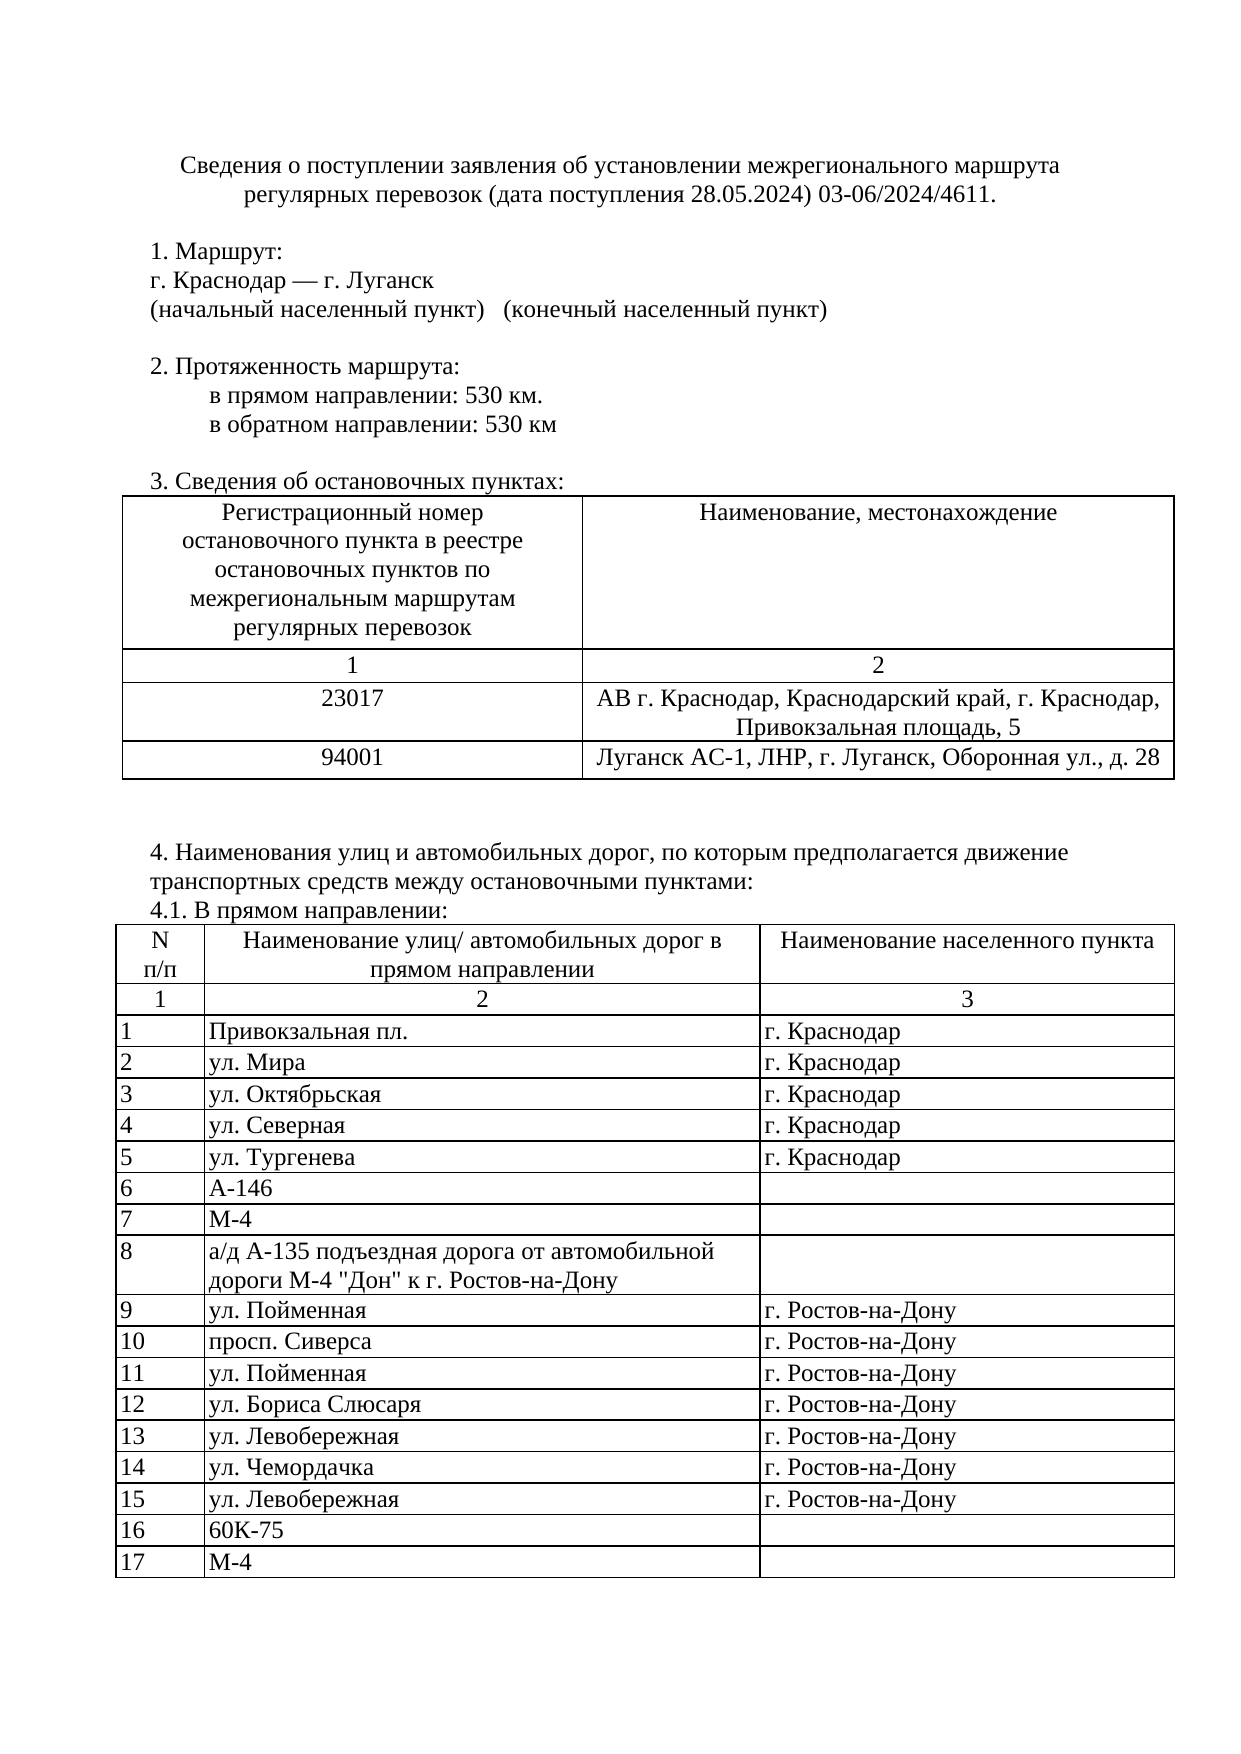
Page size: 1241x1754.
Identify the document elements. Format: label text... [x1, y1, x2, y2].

table_cell 1 [117, 1016, 204, 1046]
table_cell ул. Пойменная [205, 1358, 759, 1388]
table_cell 6 [117, 1173, 204, 1203]
text в обратном направлении: 530 км [150, 409, 1090, 437]
table_cell г. Ростов-на-Дону [761, 1390, 1174, 1419]
table_cell 60К-75 [205, 1515, 759, 1545]
table_header Наименование, местонахождение [583, 497, 1173, 648]
table_cell 15 [117, 1484, 204, 1514]
text 4. Наименования улиц и автомобильных дорог, по которым предполагается движение транспортных средств между остановочными пунктами: [150, 837, 1090, 895]
table_header N п/п [117, 925, 204, 983]
table_header Регистрационный номер остановочного пункта в реестре остановочных пунктов по межрегиональным маршрутам регулярных перевозок [123, 497, 582, 648]
table_cell 5 [117, 1142, 204, 1171]
table_cell АВ г. Краснодар, Краснодарский край, г. Краснодар, Привокзальная площадь, 5 [583, 683, 1173, 740]
text Сведения о поступлении заявления об установлении межрегионального маршрута регулярных перевозок (дата поступления 28.05.2024) 03-06/2024/4611. [150, 150, 1090, 207]
table_cell [761, 1236, 1174, 1293]
table_cell 7 [117, 1205, 204, 1234]
table_cell г. Ростов-на-Дону [761, 1358, 1174, 1388]
table_cell 4 [117, 1110, 204, 1140]
table_cell [761, 1547, 1174, 1577]
table_cell г. Ростов-на-Дону [761, 1327, 1174, 1356]
table_cell М-4 [205, 1205, 759, 1234]
table_cell А-146 [205, 1173, 759, 1203]
table_cell 23017 [123, 683, 582, 740]
table_cell 12 [117, 1390, 204, 1419]
table_cell М-4 [205, 1547, 759, 1577]
table_cell Привокзальная пл. [205, 1016, 759, 1046]
table_cell г. Ростов-на-Дону [761, 1484, 1174, 1514]
text 2. Протяженность маршрута: [150, 351, 1090, 380]
table_cell г. Краснодар [761, 1047, 1174, 1077]
table_cell ул. Северная [205, 1110, 759, 1140]
table_header Наименование населенного пункта [761, 925, 1174, 983]
table_cell 17 [117, 1547, 204, 1577]
table_cell ул. Пойменная [205, 1295, 759, 1325]
table_cell ул. Октябрьская [205, 1079, 759, 1108]
table_cell 14 [117, 1452, 204, 1482]
text 3. Сведения об остановочных пунктах: [150, 466, 1090, 495]
table_cell просп. Сиверса [205, 1327, 759, 1356]
table_cell [761, 1173, 1174, 1203]
table_cell г. Краснодар [761, 1110, 1174, 1140]
table_cell 1 [123, 650, 582, 681]
text 1. Маршрут: [150, 236, 1090, 265]
text 4.1. В прямом направлении: [150, 895, 1090, 924]
text г. Краснодар — г. Луганск [150, 265, 1090, 294]
table_cell 2 [205, 984, 759, 1014]
table_cell ул. Чемордачка [205, 1452, 759, 1482]
table_cell [761, 1205, 1174, 1234]
table_cell г. Ростов-на-Дону [761, 1295, 1174, 1325]
table_cell 1 [117, 984, 204, 1014]
table_cell ул. Мира [205, 1047, 759, 1077]
table_header Наименование улиц/ автомобильных дорог в прямом направлении [205, 925, 759, 983]
table_cell а/д А-135 подъездная дорога от автомобильной дороги М-4 "Дон" к г. Ростов-на-Дону [205, 1236, 759, 1293]
table_cell Луганск АС-1, ЛНР, г. Луганск, Оборонная ул., д. 28 [583, 742, 1173, 778]
table_cell 13 [117, 1421, 204, 1451]
table_cell 3 [117, 1079, 204, 1108]
table_cell ул. Левобережная [205, 1484, 759, 1514]
table_cell 2 [583, 650, 1173, 681]
table_cell 2 [117, 1047, 204, 1077]
text в прямом направлении: 530 км. [150, 380, 1090, 409]
table_cell 11 [117, 1358, 204, 1388]
table_cell г. Краснодар [761, 1016, 1174, 1046]
table_cell 8 [117, 1236, 204, 1293]
table_cell ул. Левобережная [205, 1421, 759, 1451]
table_cell ул. Тургенева [205, 1142, 759, 1171]
text (начальный населенный пункт) (конечный населенный пункт) [150, 294, 1090, 322]
table_cell [761, 1515, 1174, 1545]
table_cell г. Ростов-на-Дону [761, 1452, 1174, 1482]
table_cell 9 [117, 1295, 204, 1325]
table_cell г. Ростов-на-Дону [761, 1421, 1174, 1451]
table_cell 10 [117, 1327, 204, 1356]
table_cell 94001 [123, 742, 582, 778]
table_cell г. Краснодар [761, 1142, 1174, 1171]
table_cell 3 [761, 984, 1174, 1014]
table_cell 16 [117, 1515, 204, 1545]
table_cell г. Краснодар [761, 1079, 1174, 1108]
table_cell ул. Бориса Слюсаря [205, 1390, 759, 1419]
